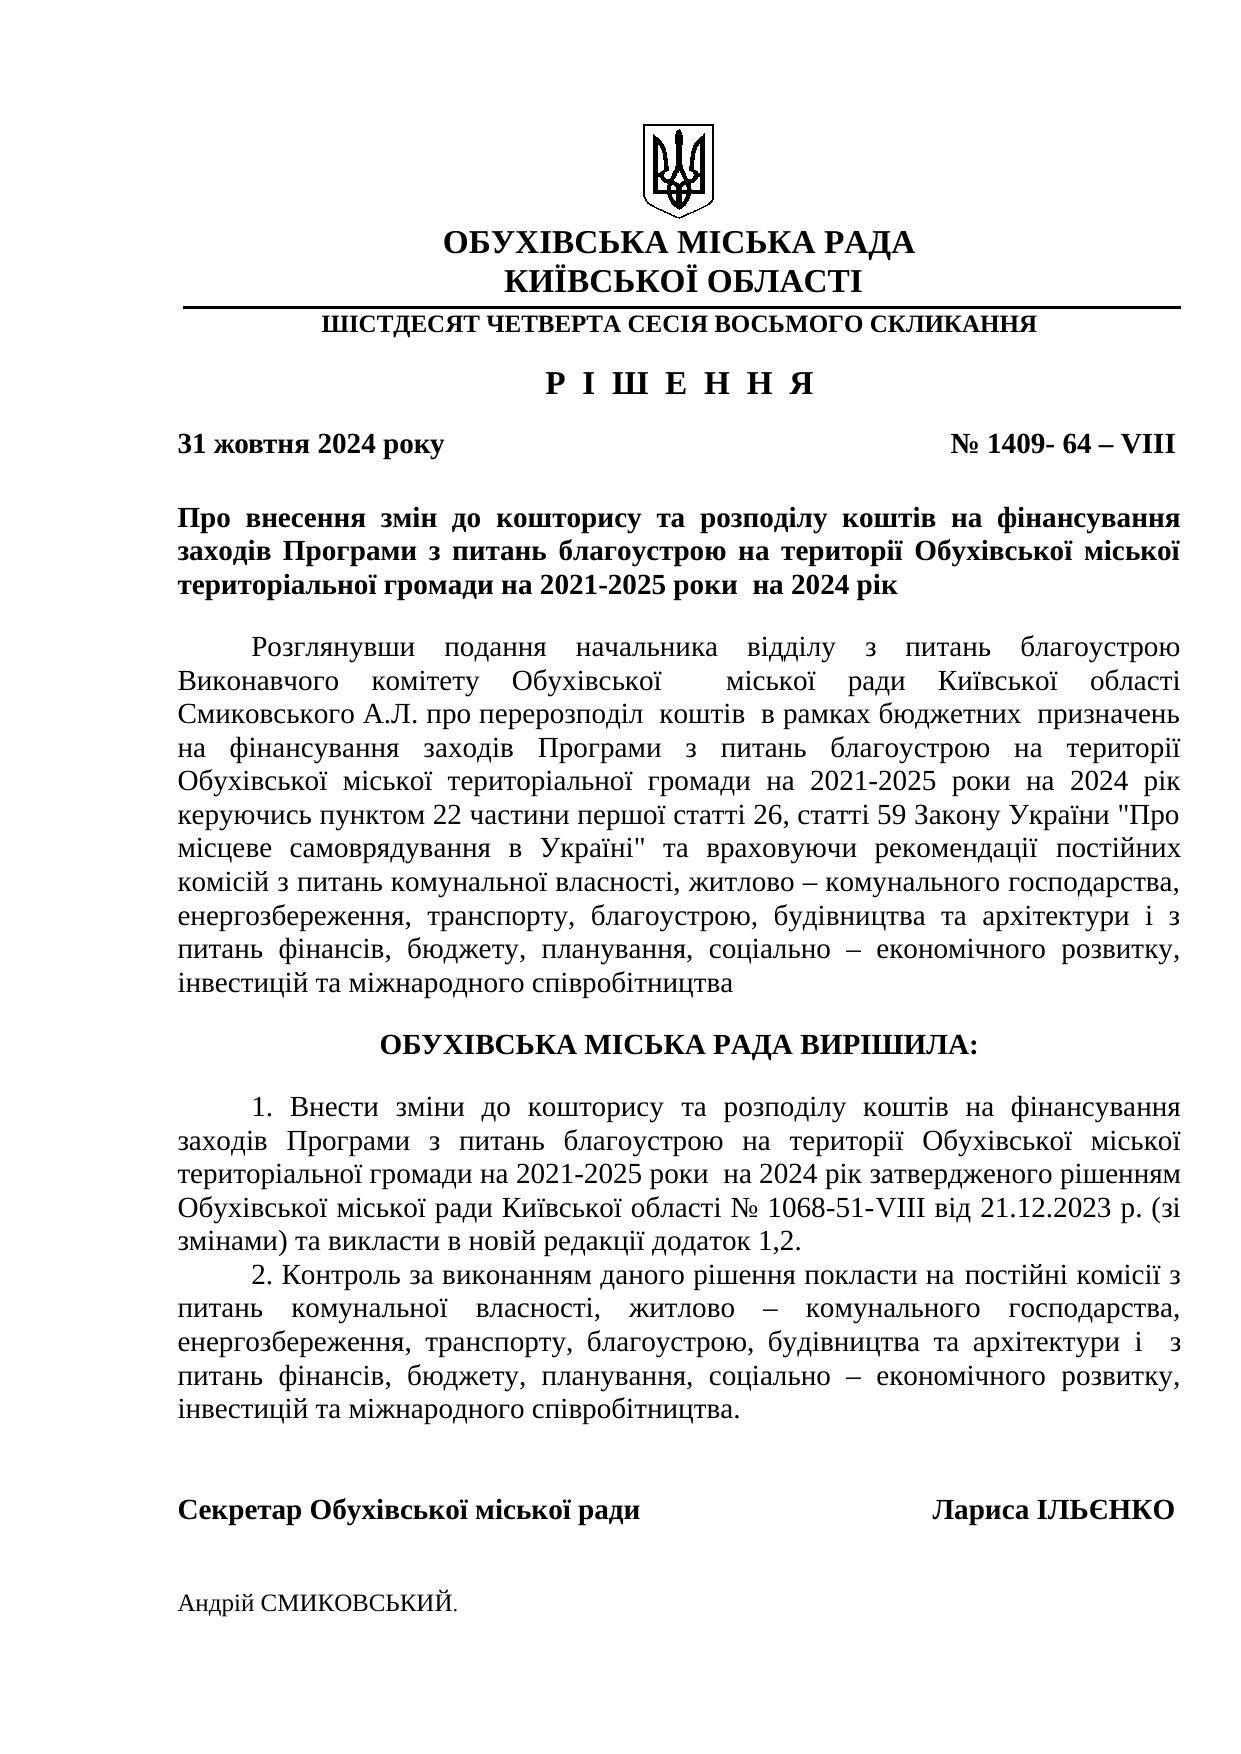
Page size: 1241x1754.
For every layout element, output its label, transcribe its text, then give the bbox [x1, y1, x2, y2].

text КИЇВСЬКОЇ ОБЛАСТІ [177, 261, 1181, 299]
text ОБУХІВСЬКА МІСЬКА РАДА [177, 223, 1181, 261]
text 1. Внести зміни до кошторису та розподілу коштів на фінансування заходів Програми з питань благоустрою на території Обухівської міської територіальної громади на 2021-2025 роки на 2024 рік затвердженого рішенням Обухівської міської ради Київської області № 1068-51-VІІI від 21.12.2023 р. (зі змінами) та викласти в новій редакції додаток 1,2. [177, 1089, 1181, 1257]
text ОБУХІВСЬКА МІСЬКА РАДА ВИРІШИЛА: [177, 1027, 1181, 1061]
text ШІСТДЕСЯТ ЧЕТВЕРТА СЕСІЯ ВОСЬМОГО СКЛИКАННЯ [177, 309, 1181, 338]
text Секретар Обухівської міської ради Лариса ІЛЬЄНКО [177, 1492, 1181, 1525]
text Андрій СМИКОВСЬКИЙ. [177, 1588, 1181, 1617]
text Р І Ш Е Н Н Я [177, 363, 1181, 402]
text Розглянувши подання начальника відділу з питань благоустрою Виконавчого комітету Обухівської міської ради Київської області Смиковського А.Л. про перерозподіл коштів в рамках бюджетних призначень на фінансування заходів Програми з питань благоустрою на території Обухівської міської територіальної громади на 2021-2025 роки на 2024 рік керуючись пунктом 22 частини першої статті 26, статті 59 Закону України "Про місцеве самоврядування в Україні" та враховуючи рекомендації постійних комісій з питань комунальної власності, житлово – комунального господарства, енергозбереження, транспорту, благоустрою, будівництва та архітектури і з питань фінансів, бюджету, планування, соціально – економічного розвитку, інвестицій та міжнародного співробітництва [177, 629, 1181, 998]
text 2. Контроль за виконанням даного рішення покласти на постійні комісії з питань комунальної власності, житлово – комунального господарства, енергозбереження, транспорту, благоустрою, будівництва та архітектури і з питань фінансів, бюджету, планування, соціально – економічного розвитку, інвестицій та міжнародного співробітництва. [177, 1257, 1181, 1425]
text Про внесення змін до кошторису та розподілу коштів на фінансування заходів Програми з питань благоустрою на території Обухівської міської територіальної громади на 2021-2025 роки на 2024 рік [177, 500, 1181, 601]
text 31 жовтня 2024 року № 1409- 64 – VІІІ [177, 427, 1181, 460]
